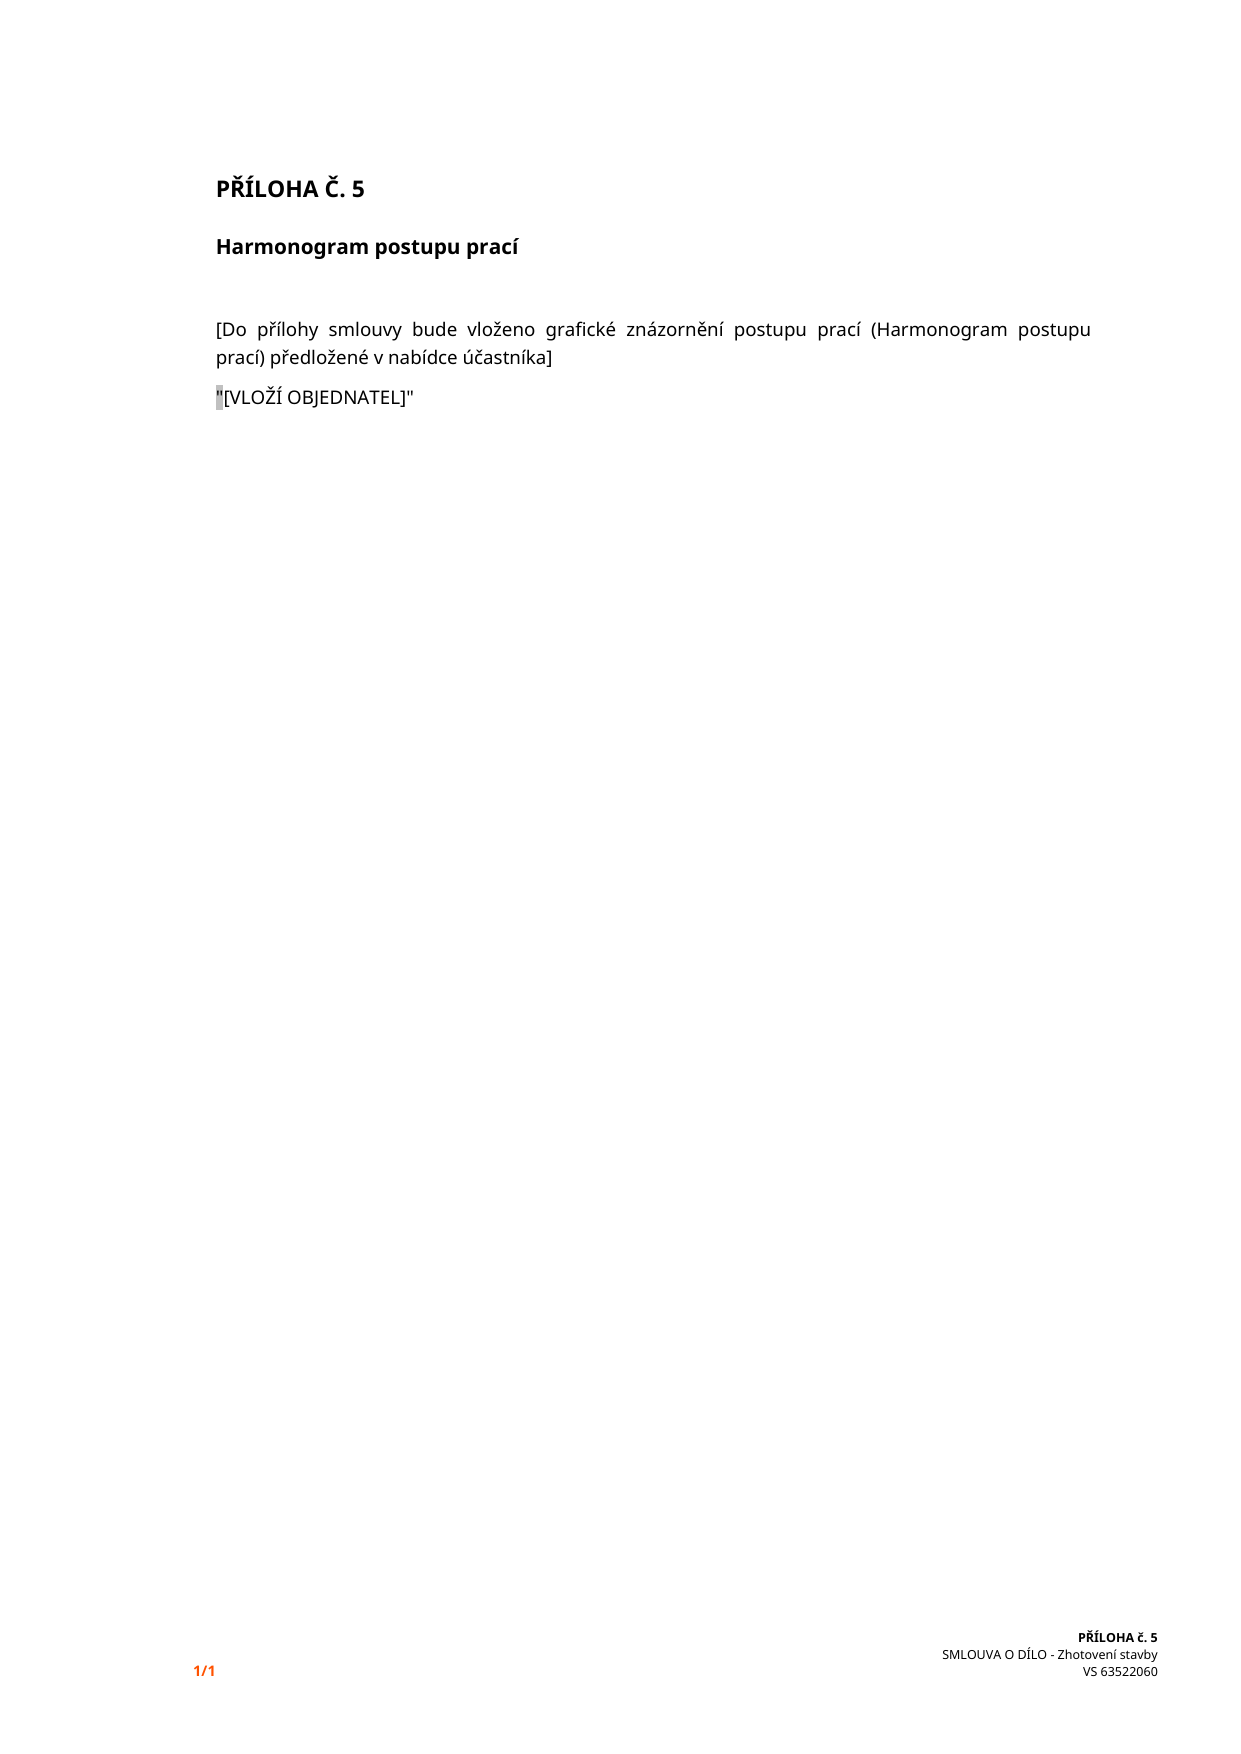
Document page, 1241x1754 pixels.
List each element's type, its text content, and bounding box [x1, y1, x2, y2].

text [Do přílohy smlouvy bude vloženo grafické znázornění postupu prací (Harmonogram postupu prací) předložené v nabídce účastníka] [216, 316, 1093, 370]
text Příloha č. 5 [216, 172, 1093, 204]
text Harmonogram postupu prací [216, 232, 1093, 260]
